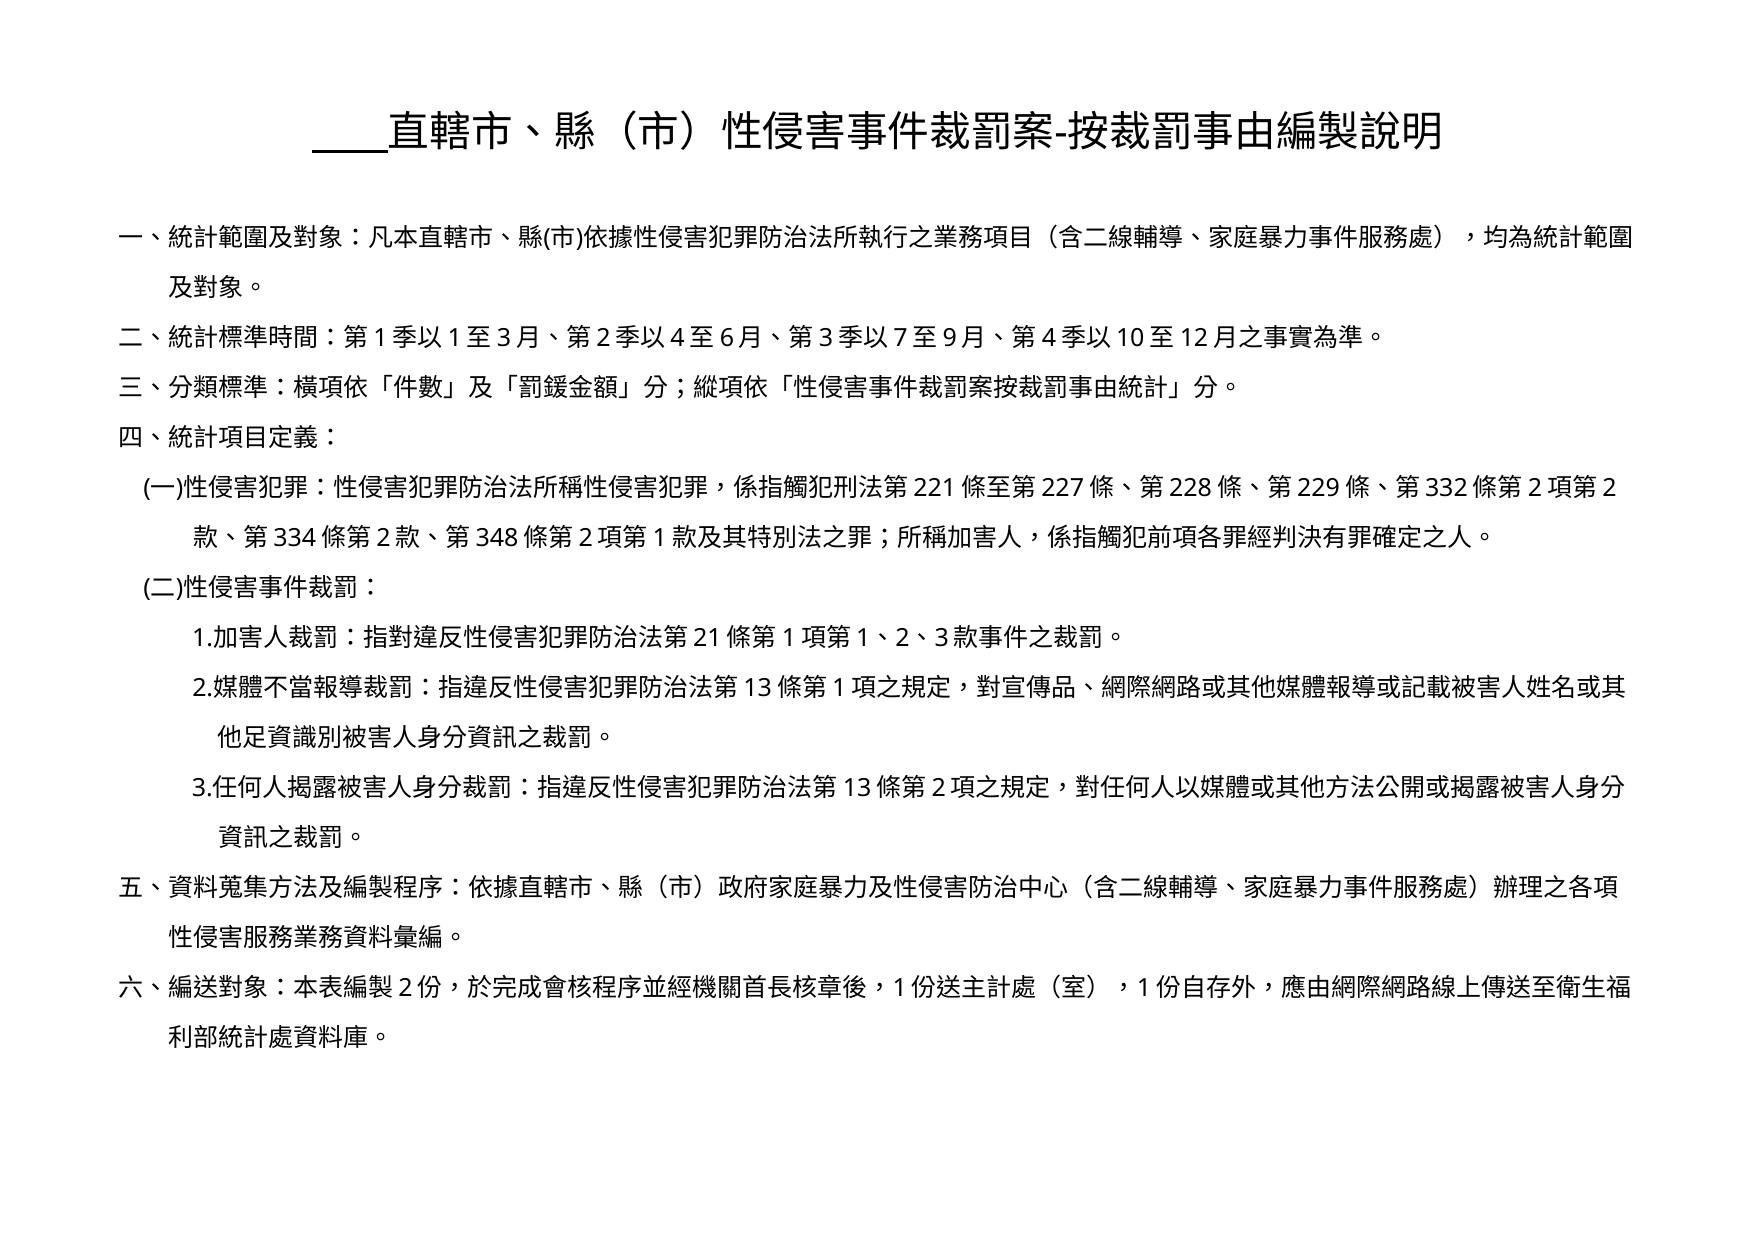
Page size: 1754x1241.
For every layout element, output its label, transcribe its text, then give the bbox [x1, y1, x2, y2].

text (二)性侵害事件裁罰： [143, 556, 1636, 606]
text 二、統計標準時間：第1季以1至3月、第2季以4至6月、第3季以7至9月、第4季以10至12月之事實為準。 [118, 306, 1636, 356]
text 3.任何人揭露被害人身分裁罰：指違反性侵害犯罪防治法第13條第2項之規定，對任何人以媒體或其他方法公開或揭露被害人身分資訊之裁罰。 [192, 756, 1636, 856]
text 2.媒體不當報導裁罰：指違反性侵害犯罪防治法第13條第1項之規定，對宣傳品、網際網路或其他媒體報導或記載被害人姓名或其他足資識別被害人身分資訊之裁罰。 [192, 656, 1636, 756]
text 五、資料蒐集方法及編製程序：依據直轄市、縣（市）政府家庭暴力及性侵害防治中心（含二線輔導、家庭暴力事件服務處）辦理之各項性侵害服務業務資料彙編。 [118, 856, 1636, 956]
text 直轄市、縣（市）性侵害事件裁罰案-按裁罰事由編製說明 [118, 106, 1636, 156]
text 四、統計項目定義： [118, 406, 1636, 456]
text 三、分類標準：橫項依「件數」及「罰鍰金額」分；縱項依「性侵害事件裁罰案按裁罰事由統計」分。 [118, 356, 1636, 406]
text 1.加害人裁罰：指對違反性侵害犯罪防治法第21條第1項第1、2、3款事件之裁罰。 [192, 606, 1636, 656]
text 一、統計範圍及對象：凡本直轄市、縣(市)依據性侵害犯罪防治法所執行之業務項目（含二線輔導、家庭暴力事件服務處），均為統計範圍及對象。 [118, 206, 1636, 306]
text 六、編送對象：本表編製2份，於完成會核程序並經機關首長核章後，1份送主計處（室），1份自存外，應由網際網路線上傳送至衛生福利部統計處資料庫。 [118, 956, 1636, 1056]
text (一)性侵害犯罪：性侵害犯罪防治法所稱性侵害犯罪，係指觸犯刑法第221條至第227條、第228條、第229條、第332條第2項第2款、第334條第2款、第348條第2項第1款及其特別法之罪；所稱加害人，係指觸犯前項各罪經判決有罪確定之人。 [143, 456, 1636, 556]
